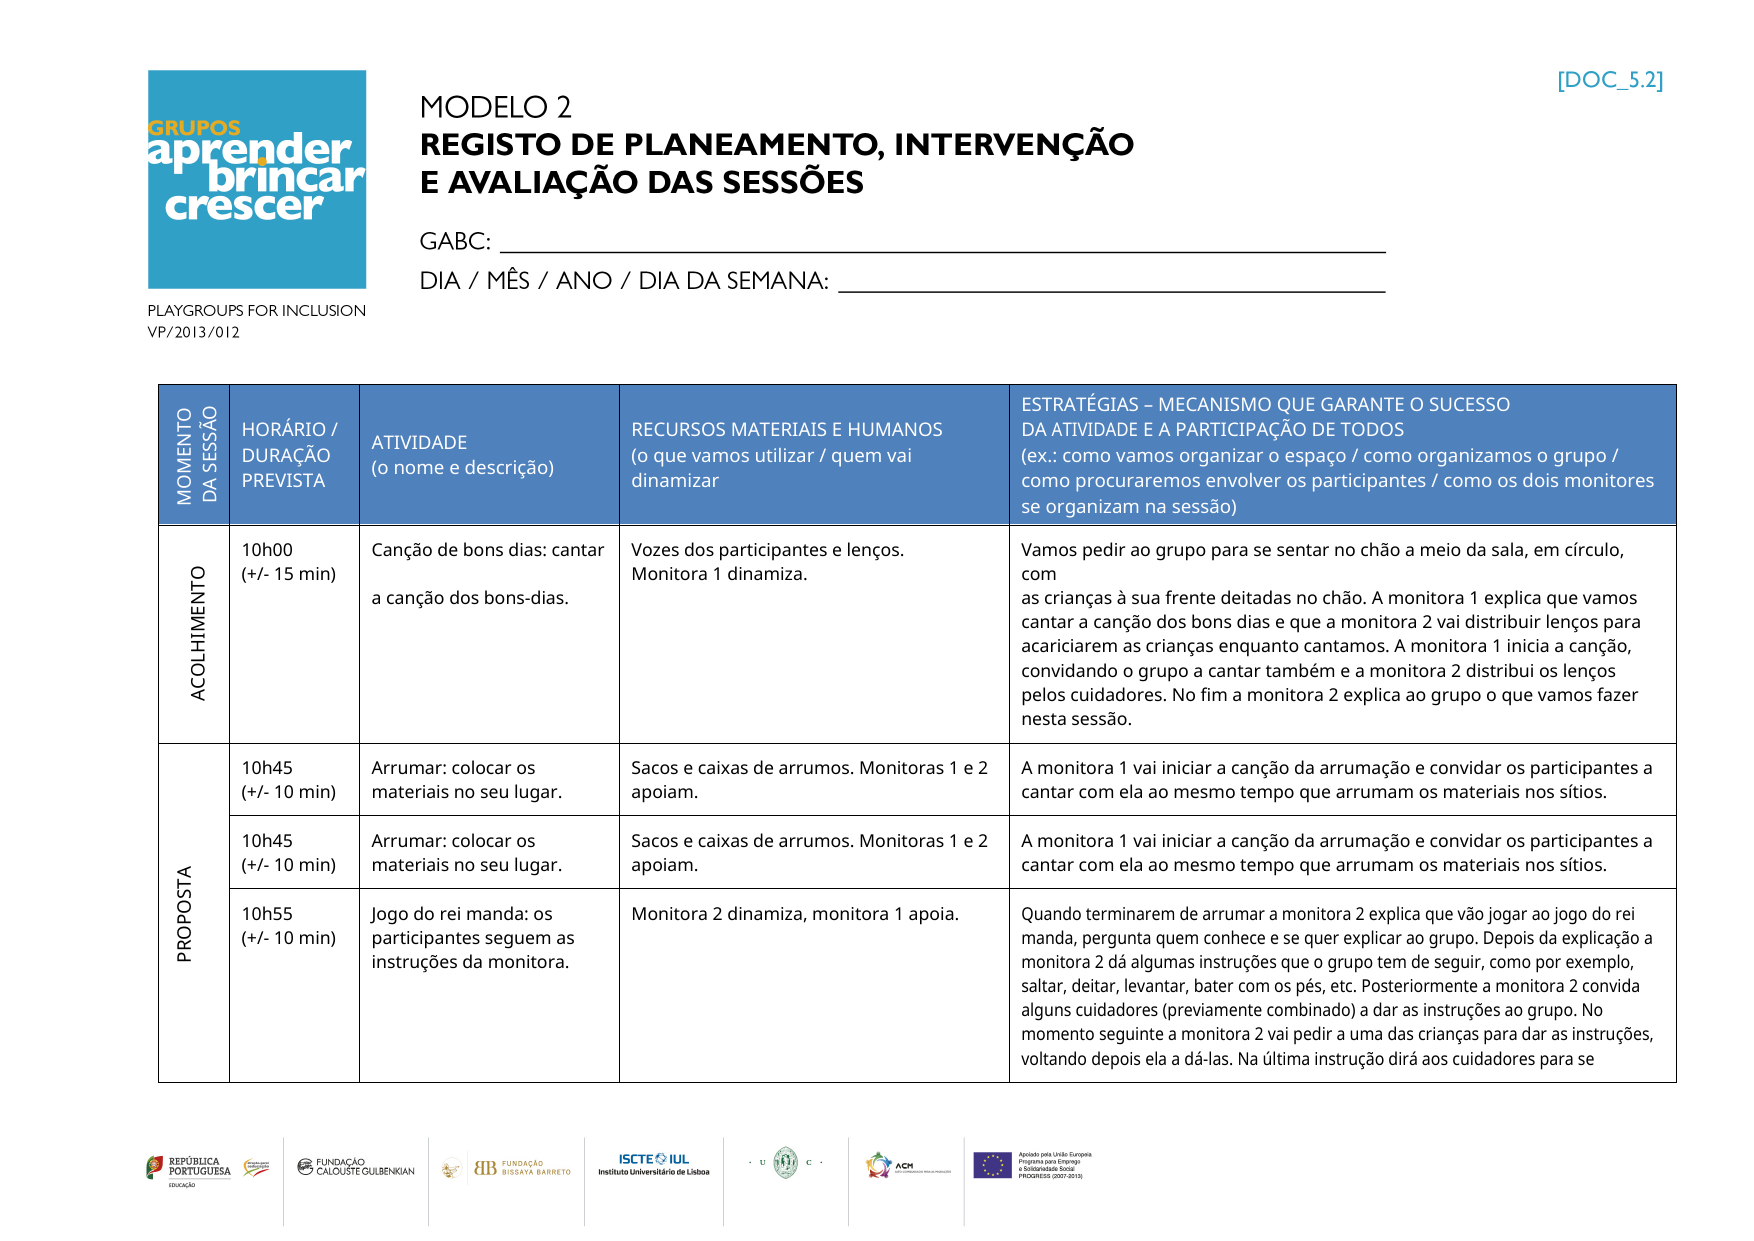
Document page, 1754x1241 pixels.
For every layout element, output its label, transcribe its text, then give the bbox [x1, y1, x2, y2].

table_cell Vamos pedir ao grupo para se sentar no chão a meio da sala, em círculo, com as crianças à sua frente deitadas no chão. A monitora 1 explica que vamos cantar a canção dos bons dias e que a monitora 2 vai distribuir lenços para acariciarem as crianças enquanto cantamos. A monitora 1 inicia a canção, convidando o grupo a cantar também e a monitora 2 distribui os lenços pelos cuidadores. No fim a monitora 2 explica ao grupo o que vamos fazer nesta sessão. [1010, 526, 1676, 742]
table_cell 10h00 (+/- 15 min) [230, 526, 359, 742]
table_cell Quando terminarem de arrumar a monitora 2 explica que vão jogar ao jogo do rei manda, pergunta quem conhece e se quer explicar ao grupo. Depois da explicação a monitora 2 dá algumas instruções que o grupo tem de seguir, como por exemplo, saltar, deitar, levantar, bater com os pés, etc. Posteriormente a monitora 2 convida alguns cuidadores (previamente combinado) a dar as instruções ao grupo. No momento seguinte a monitora 2 vai pedir a uma das crianças para dar as instruções, voltando depois ela a dá-las. Na última instrução dirá aos cuidadores para se sentarem em frente à sua criança. [1010, 889, 1676, 1082]
table_header HORÁRIO / DURAÇÃO PREVISTA [230, 385, 359, 524]
table_cell Monitora 2 dinamiza, monitora 1 apoia. [620, 889, 1009, 1082]
table_cell Arrumar: colocar os materiais no seu lugar. [360, 816, 619, 888]
table_cell Canção de bons dias: cantar a canção dos bons-dias. [360, 526, 619, 742]
table_header ESTRATÉGIAS – MECANISMO QUE GARANTE O SUCESSO DA ATIVIDADE E A PARTICIPAÇÃO DE TODOS (ex.: como vamos organizar o espaço / como organizamos o grupo / como procuraremos envolver os participantes / como os dois monitores se organizam na sessão) [1010, 385, 1676, 524]
table_cell Arrumar: colocar os materiais no seu lugar. [360, 744, 619, 815]
table_cell A monitora 1 vai iniciar a canção da arrumação e convidar os participantes a cantar com ela ao mesmo tempo que arrumam os materiais nos sítios. [1010, 816, 1676, 888]
picture [0, 1133, 1239, 1238]
table_cell 10h45 (+/- 10 min) [230, 744, 359, 815]
table_cell A monitora 1 vai iniciar a canção da arrumação e convidar os participantes a cantar com ela ao mesmo tempo que arrumam os materiais nos sítios. [1010, 744, 1676, 815]
table_cell Sacos e caixas de arrumos. Monitoras 1 e 2 apoiam. [620, 816, 1009, 888]
table_header MOMENTO DA SESSÃO [159, 385, 229, 524]
table_cell Jogo do rei manda: os participantes seguem as instruções da monitora. [360, 889, 619, 1082]
table_header RECURSOS MATERIAIS E HUMANOS (o que vamos utilizar / quem vai dinamizar [620, 385, 1009, 524]
picture [0, 0, 1754, 354]
table_cell 10h55 (+/- 10 min) [230, 889, 359, 1082]
table_header ATIVIDADE (o nome e descrição) [360, 385, 619, 524]
table_cell Sacos e caixas de arrumos. Monitoras 1 e 2 apoiam. [620, 744, 1009, 815]
table_cell ACOLHIMENTO [159, 526, 229, 742]
table_cell PROPOSTA DE ATIVIDADES [159, 744, 229, 1082]
table_cell Vozes dos participantes e lenços. Monitora 1 dinamiza. [620, 526, 1009, 742]
table_cell 10h45 (+/- 10 min) [230, 816, 359, 888]
